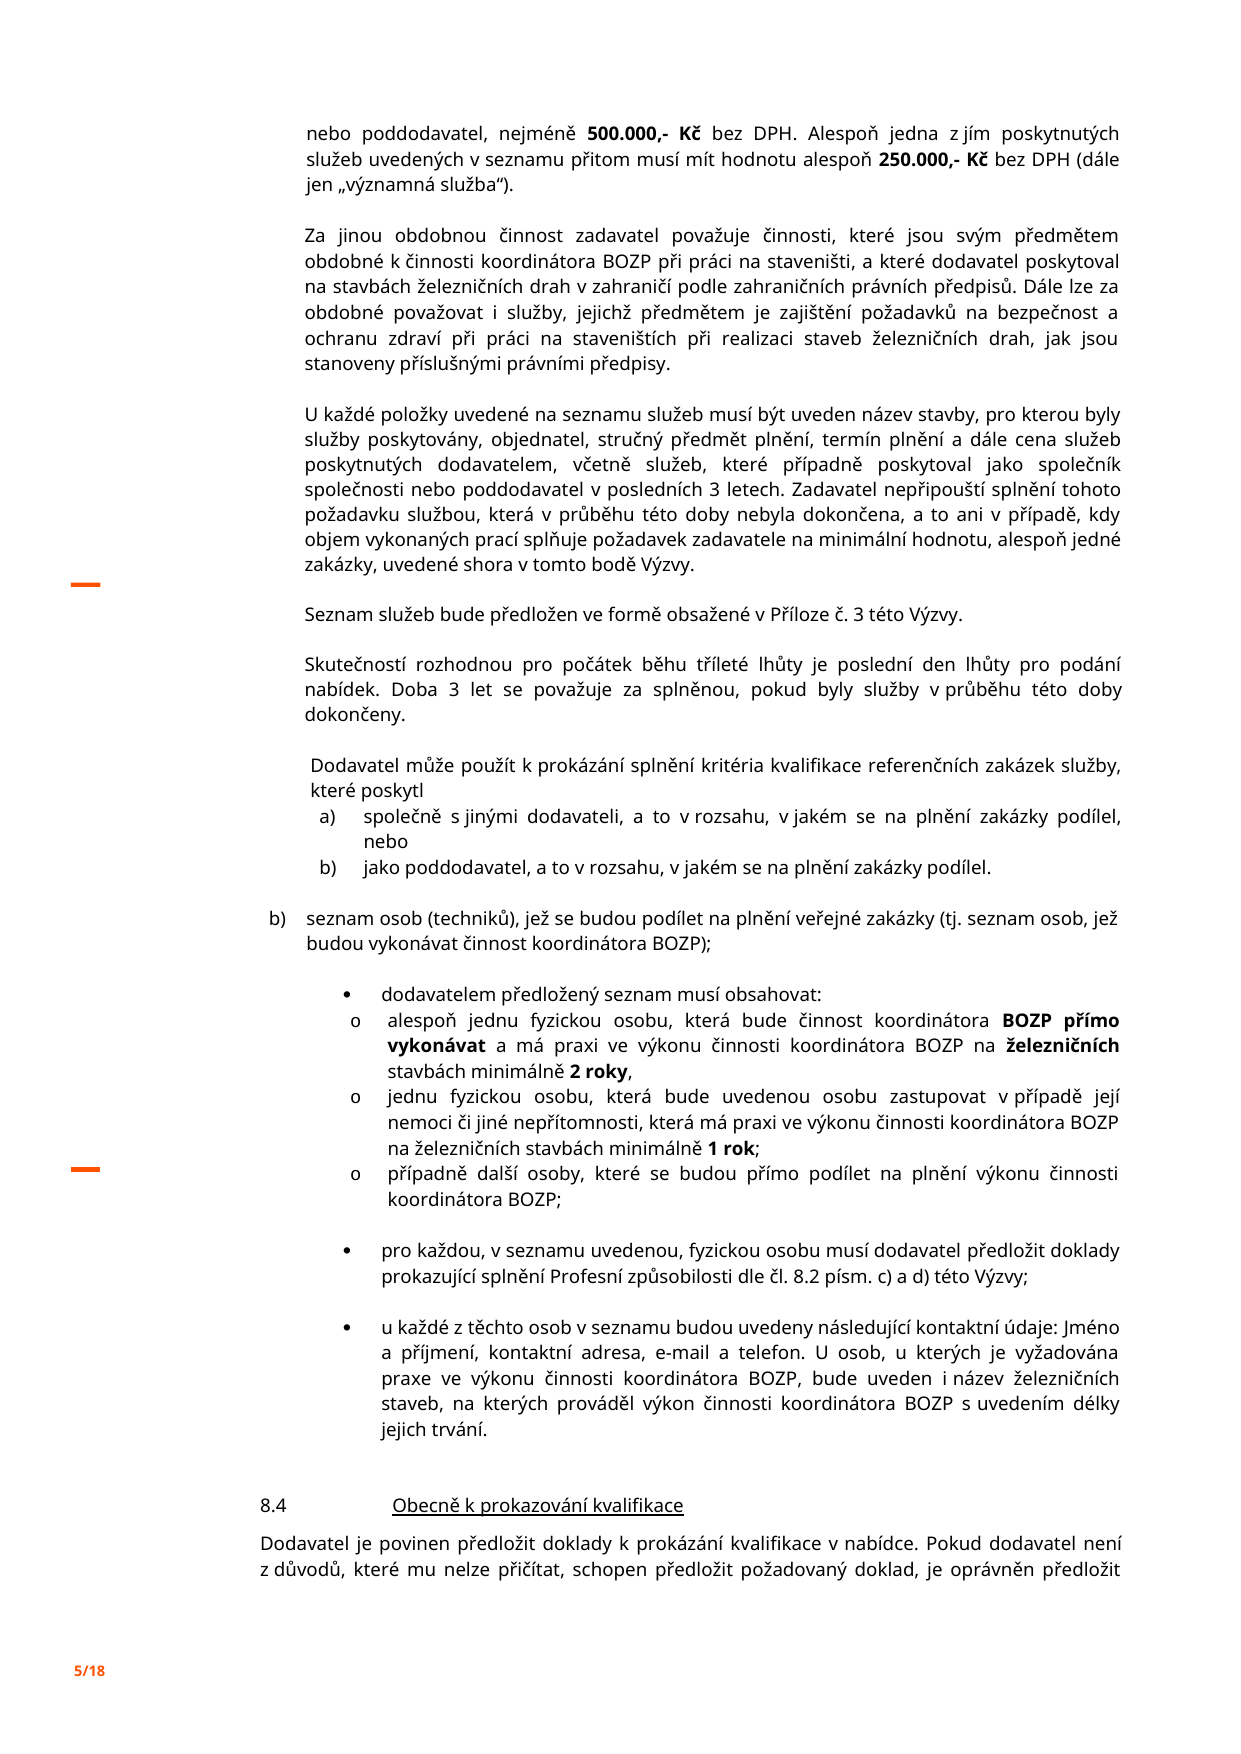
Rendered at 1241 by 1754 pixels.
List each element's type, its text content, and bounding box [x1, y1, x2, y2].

list u každé z těchto osob v seznamu budou uvedeny následující kontaktní údaje: Jméno a příjmení, kontaktní adresa, e-mail a telefon. U osob, u kterých je vyžadována praxe ve výkonu činnosti koordinátora BOZP, bude uveden i název železničních staveb, na kterých prováděl výkon činnosti koordinátora BOZP s uvedením délky jejich trvání. [343, 1314, 1120, 1442]
list Obecně k prokazování kvalifikace [260, 1493, 1122, 1518]
list případně další osoby, které se budou přímo podílet na plnění výkonu činnosti koordinátora BOZP; [350, 1161, 1120, 1212]
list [275, 121, 1120, 197]
list pro každou, v seznamu uvedenou, fyzickou osobu musí dodavatel předložit doklady prokazující splnění Profesní způsobilosti dle čl. 8.2 písm. c) a d) této Výzvy; [343, 1237, 1120, 1288]
text Dodavatel může použít k prokázání splnění kritéria kvalifikace referenčních zakázek služby, které poskytl [310, 752, 1122, 803]
list dodavatelem předložený seznam musí obsahovat: [343, 982, 1120, 1007]
text Skutečností rozhodnou pro počátek běhu tříleté lhůty je poslední den lhůty pro podání nabídek. Doba 3 let se považuje za splněnou, pokud byly služby v průběhu této doby dokončeny. [304, 651, 1122, 726]
text Za jinou obdobnou činnost zadavatel považuje činnosti, které jsou svým předmětem obdobné k činnosti koordinátora BOZP při práci na staveništi, a které dodavatel poskytoval na stavbách železničních drah v zahraničí podle zahraničních právních předpisů. Dále lze za obdobné považovat i služby, jejichž předmětem je zajištění požadavků na bezpečnost a ochranu zdraví při práci na staveništích při realizaci staveb železničních drah, jak jsou stanoveny příslušnými právními předpisy. [304, 223, 1120, 376]
text U každé položky uvedené na seznamu služeb musí být uveden název stavby, pro kterou byly služby poskytovány, objednatel, stručný předmět plnění, termín plnění a dále cena služeb poskytnutých dodavatelem, včetně služeb, které případně poskytoval jako společník společnosti nebo poddodavatel v posledních 3 letech. Zadavatel nepřipouští splnění tohoto požadavku službou, která v průběhu této doby nebyla dokončena, a to ani v případě, kdy objem vykonaných prací splňuje požadavek zadavatele na minimální hodnotu, alespoň jedné zakázky, uvedené shora v tomto bodě Výzvy. [304, 401, 1122, 576]
list seznam osob (techniků), jež se budou podílet na plnění veřejné zakázky (tj. seznam osob, jež budou vykonávat činnost koordinátora BOZP); [269, 905, 1120, 956]
text a) společně s jinými dodavateli, a to v rozsahu, v jakém se na plnění zakázky podílel, nebo [319, 803, 1122, 854]
list alespoň jednu fyzickou osobu, která bude činnost koordinátora BOZP přímo vykonávat a má praxi ve výkonu činnosti koordinátora BOZP na železničních stavbách minimálně 2 roky, [350, 1007, 1120, 1084]
text b) jako poddodavatel, a to v rozsahu, v jakém se na plnění zakázky podílel. [319, 854, 1122, 879]
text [260, 1531, 1122, 1582]
list jednu fyzickou osobu, která bude uvedenou osobu zastupovat v případě její nemoci či jiné nepřítomnosti, která má praxi ve výkonu činnosti koordinátora BOZP na železničních stavbách minimálně 1 rok; [350, 1084, 1120, 1161]
text Seznam služeb bude předložen ve formě obsažené v Příloze č. 3 této Výzvy. [304, 601, 1122, 626]
